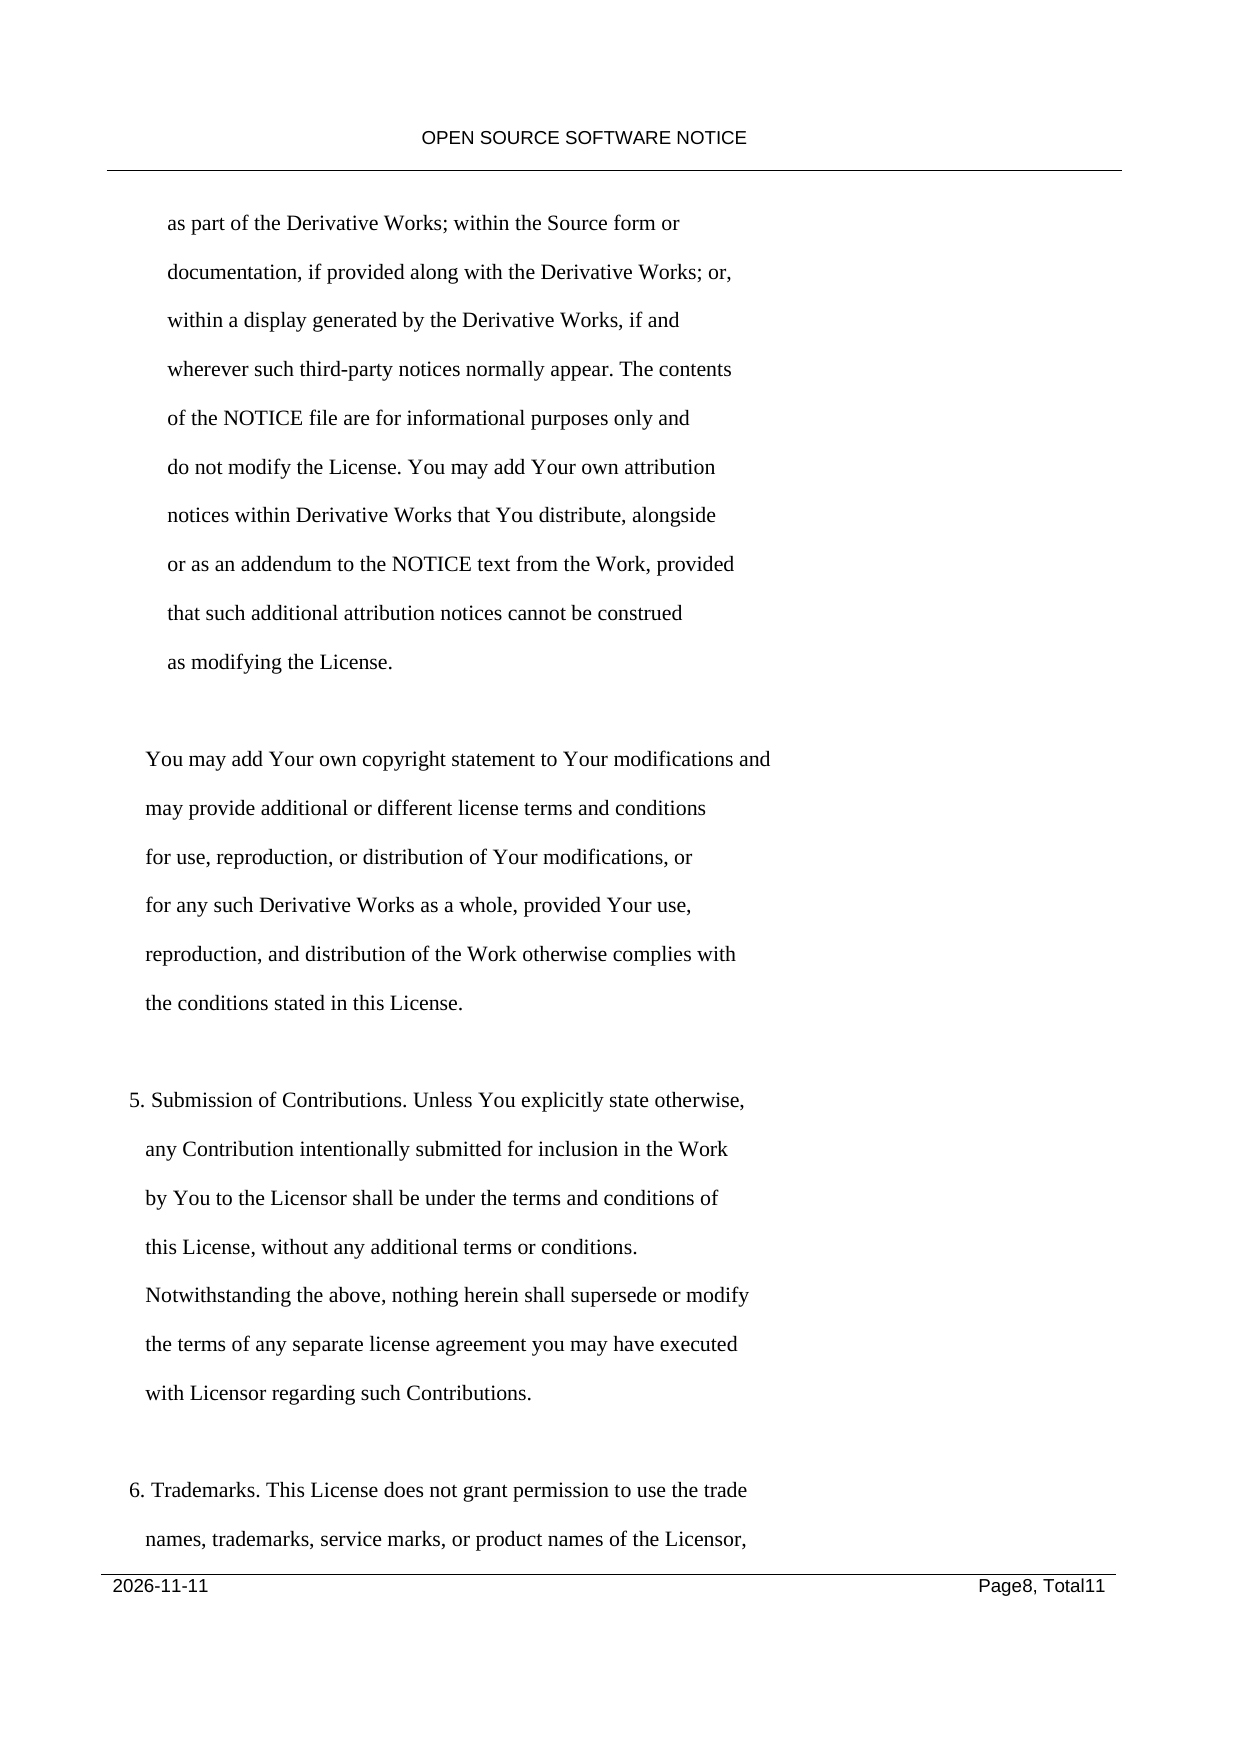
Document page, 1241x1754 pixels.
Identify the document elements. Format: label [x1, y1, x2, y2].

text [112, 206, 1128, 1555]
